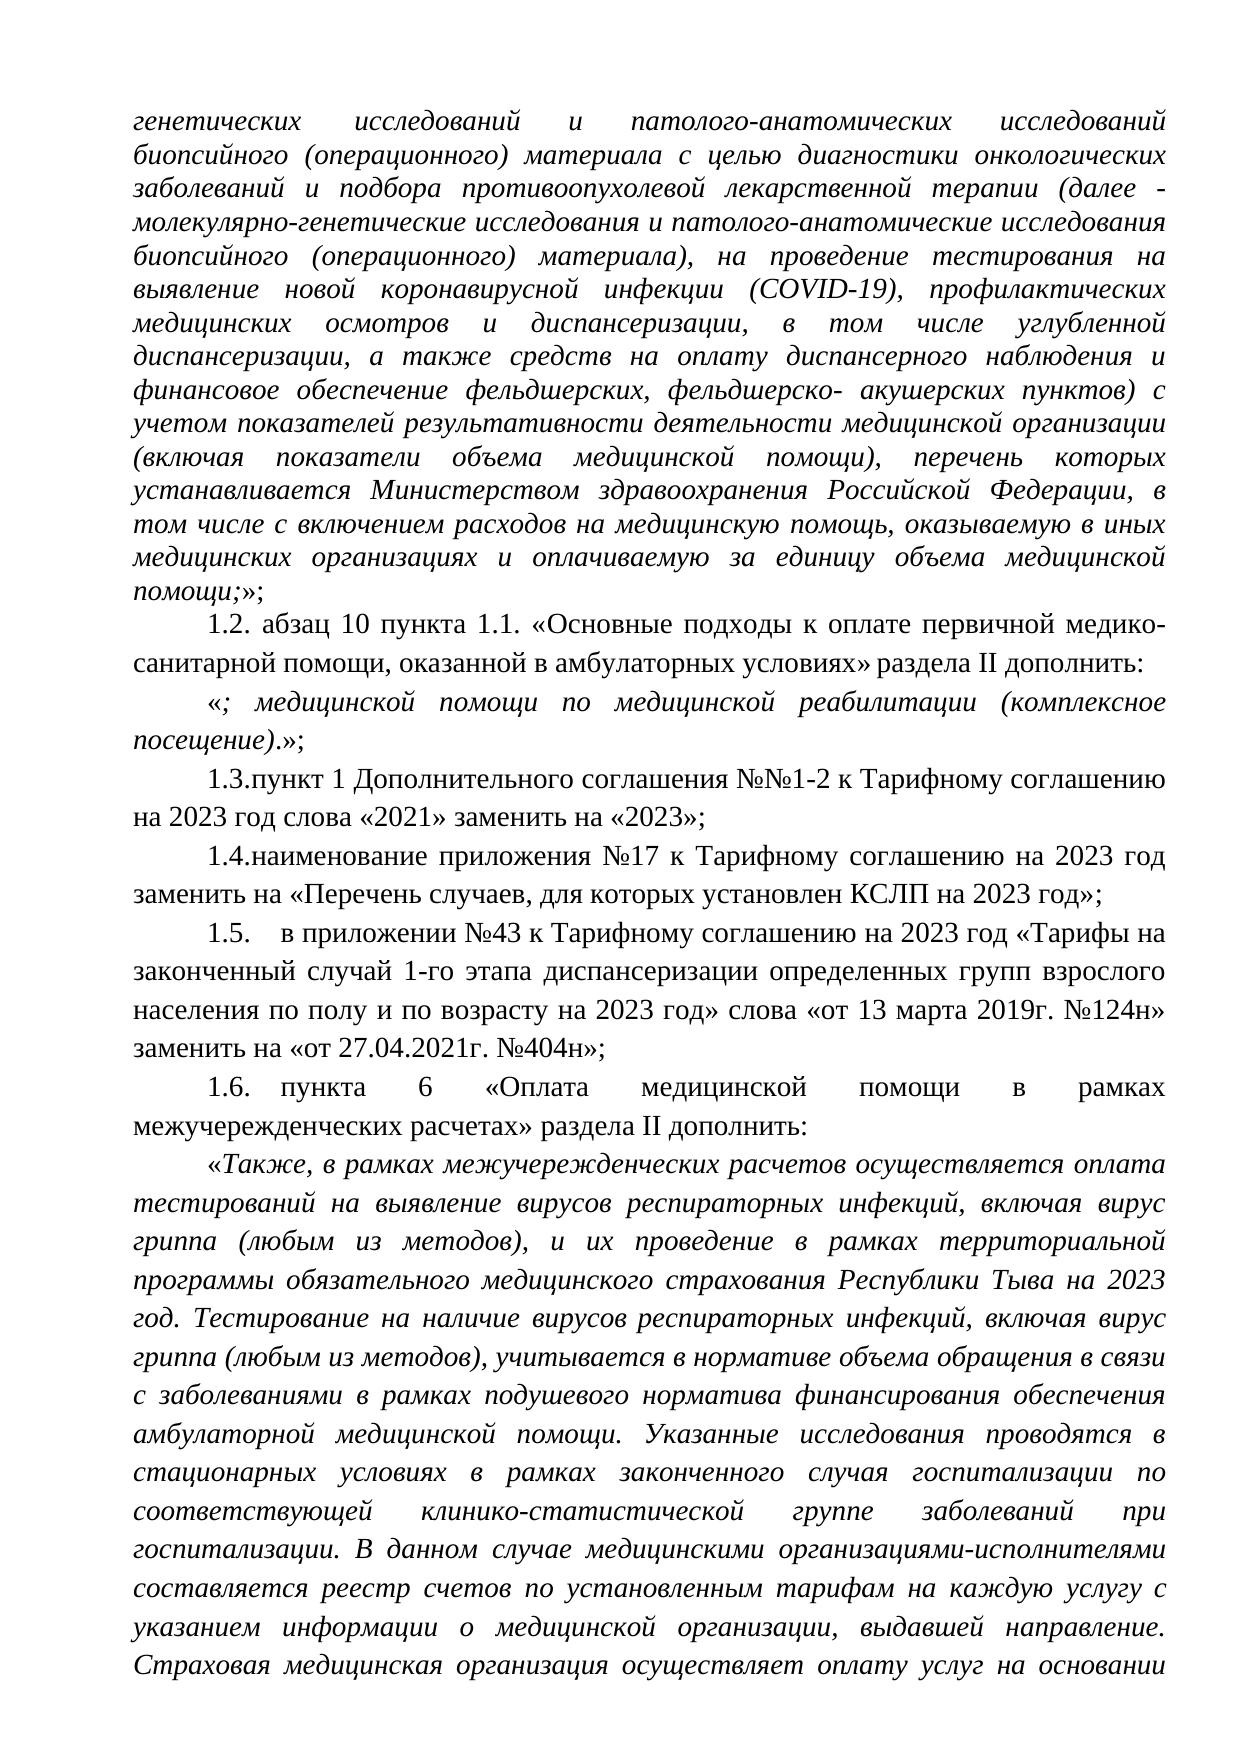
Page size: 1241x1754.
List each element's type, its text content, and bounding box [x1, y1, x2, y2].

list в приложении №43 к Тарифному соглашению на 2023 год «Тарифы на законченный случай 1-го этапа диспансеризации определенных групп взрослого населения по полу и по возрасту на 2023 год» слова «от 13 марта 2019г. №124н» заменить на «от 27.04.2021г. №404н»; [133, 915, 1167, 1064]
text «; медицинской помощи по медицинской реабилитации (комплексное посещение).»; [133, 684, 1167, 756]
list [133, 103, 1167, 607]
list абзац 10 пункта 1.1. «Основные подходы к оплате первичной медико-санитарной помощи, оказанной в амбулаторных условиях» раздела II дополнить: [133, 607, 1167, 679]
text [133, 1146, 1167, 1681]
list наименование приложения №17 к Тарифному соглашению на 2023 год заменить на «Перечень случаев, для которых установлен КСЛП на 2023 год»; [133, 838, 1167, 910]
list пункта 6 «Оплата медицинской помощи в рамках межучережденческих расчетах» раздела II дополнить: [133, 1069, 1167, 1141]
list пункт 1 Дополнительного соглашения №№1-2 к Тарифному соглашению на 2023 год слова «2021» заменить на «2023»; [133, 761, 1167, 833]
